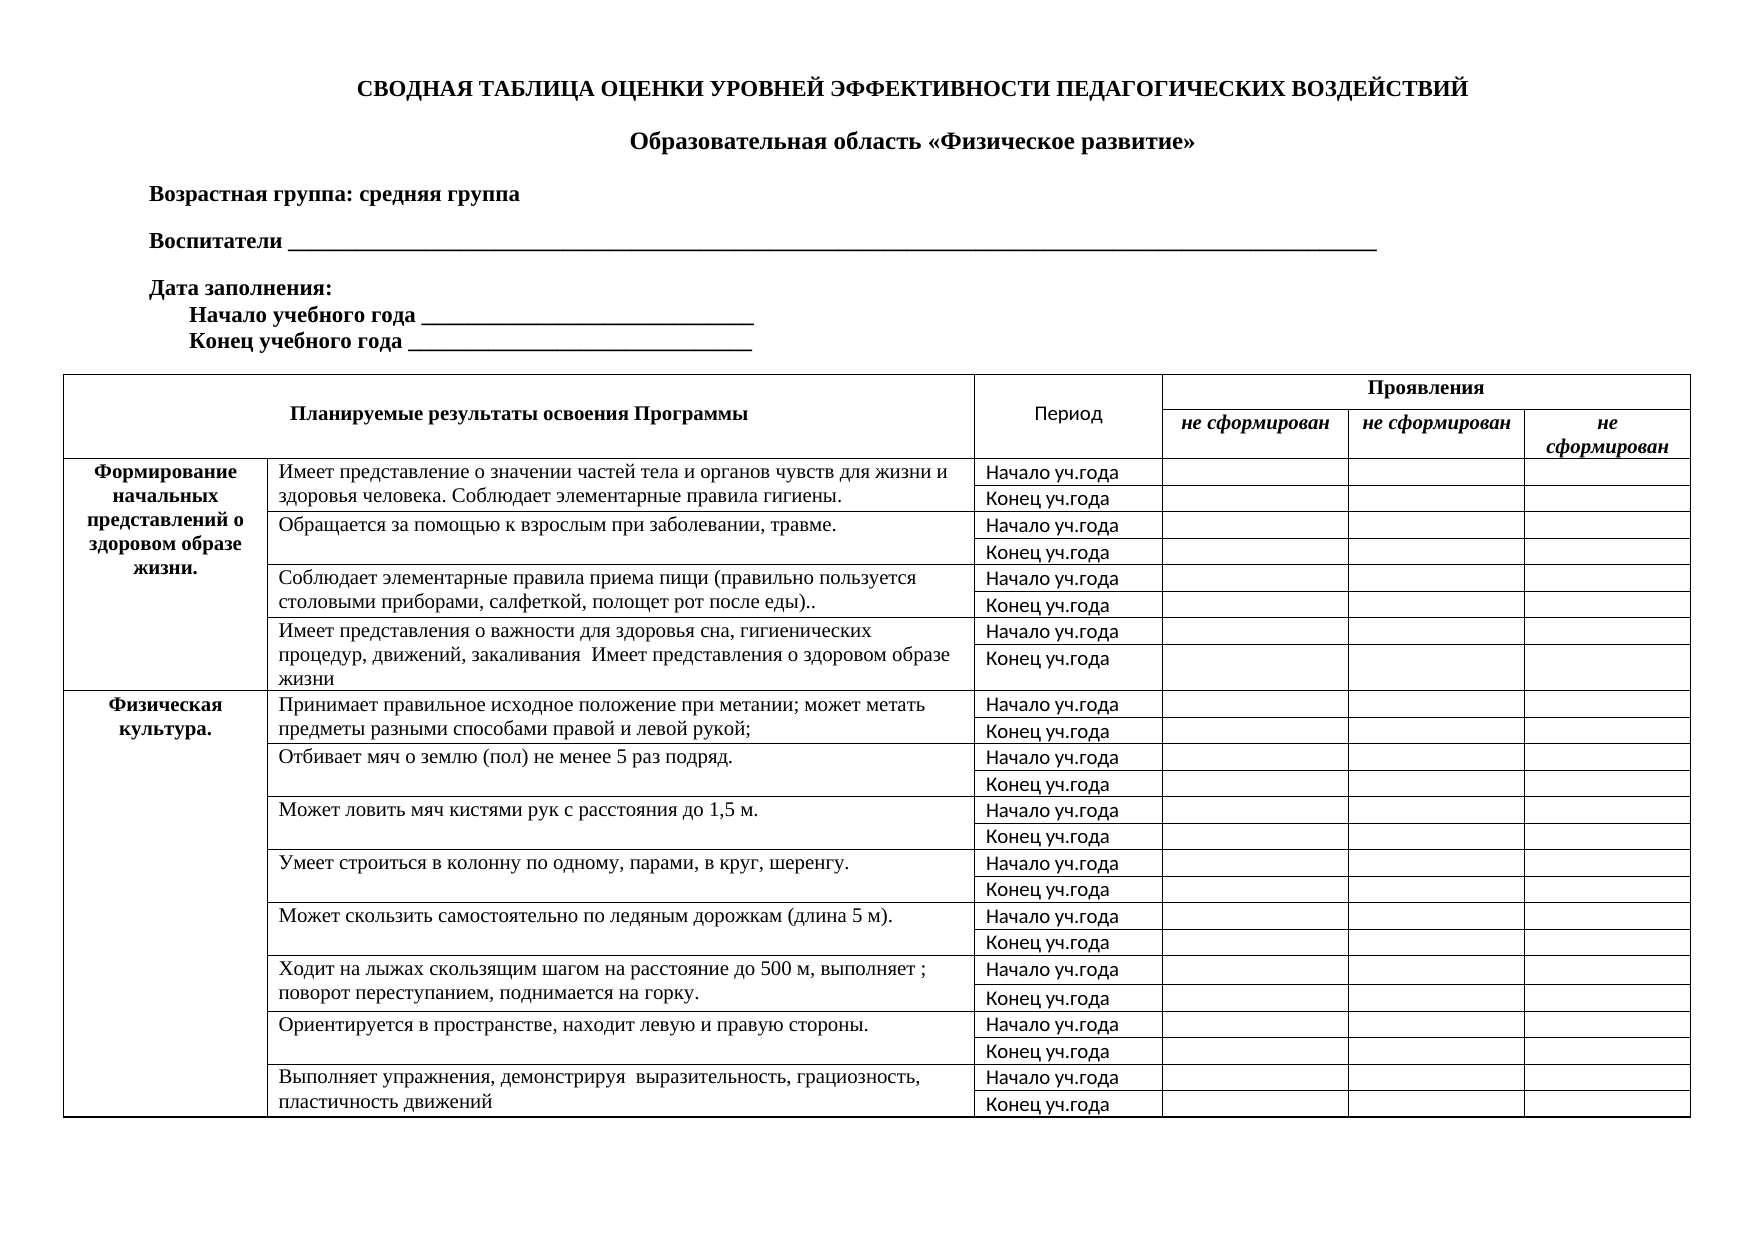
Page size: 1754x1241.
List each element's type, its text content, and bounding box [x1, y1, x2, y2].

table_cell Начало уч.года [975, 1065, 1162, 1090]
table_cell [1525, 691, 1690, 717]
table_cell [1163, 645, 1348, 690]
table_cell не сформирован [1525, 410, 1690, 458]
table_cell Конец уч.года [975, 486, 1162, 511]
text СВОДНАЯ ТАБЛИЦА ОЦЕНКИ УРОВНЕЙ ЭФФЕКТИВНОСТИ ПЕДАГОГИЧЕСКИХ ВОЗДЕЙСТВИЙ [75, 75, 1676, 101]
table_cell [1163, 930, 1348, 955]
table_cell Выполняет упражнения, демонстрируя выразительность, грациозность, пластичность движений [268, 1065, 974, 1116]
table_cell [1163, 771, 1348, 796]
table_cell [1349, 1065, 1524, 1090]
table_cell [1163, 691, 1348, 717]
table_cell [1163, 956, 1348, 984]
table_cell Конец уч.года [975, 930, 1162, 955]
text Возрастная группа: средняя группа [75, 180, 1676, 206]
table_cell [1163, 985, 1348, 1011]
table_cell не сформирован [1349, 410, 1524, 458]
table_cell [1349, 903, 1524, 928]
table_cell [1163, 486, 1348, 511]
table_cell [1349, 1038, 1524, 1063]
table_cell [1525, 824, 1690, 849]
table_cell [1525, 486, 1690, 511]
table_cell Формирование начальных представлений о здоровом образе жизни. [64, 459, 267, 690]
table_cell Может скользить самостоятельно по ледяным дорожкам (длина 5 м). [268, 903, 974, 955]
table_cell [1163, 1012, 1348, 1037]
table_cell [1525, 512, 1690, 538]
table_cell [1349, 877, 1524, 902]
table_cell Начало уч.года [975, 618, 1162, 644]
table_cell Имеет представление о значении частей тела и органов чувств для жизни и здоровья человека. Соблюдает элементарные правила гигиены. [268, 459, 974, 511]
table_cell Соблюдает элементарные правила приема пищи (правильно пользуется столовыми приборами, салфеткой, полощет рот после еды).. [268, 565, 974, 617]
table_cell [1349, 512, 1524, 538]
table_cell [1349, 486, 1524, 511]
table_cell Начало уч.года [975, 691, 1162, 717]
table_cell [1349, 718, 1524, 743]
table_cell Отбивает мяч о землю (пол) не менее 5 раз подряд. [268, 744, 974, 796]
table_cell [1525, 618, 1690, 644]
table_cell [1163, 592, 1348, 617]
table_cell [1525, 771, 1690, 796]
table_cell [1163, 744, 1348, 770]
table_cell [1525, 1091, 1690, 1116]
table_cell не сформирован [1163, 410, 1348, 458]
table_cell [1525, 459, 1690, 484]
text Конец учебного года ______________________________ [75, 327, 1676, 353]
table_cell [1349, 824, 1524, 849]
table_cell Конец уч.года [975, 592, 1162, 617]
table_cell [1349, 1012, 1524, 1037]
table_cell Принимает правильное исходное положение при метании; может метать предметы разными способами правой и левой рукой; [268, 691, 974, 743]
text Дата заполнения: [75, 274, 1676, 301]
table_cell Ориентируется в пространстве, находит левую и правую стороны. [268, 1012, 974, 1063]
table_cell [1525, 744, 1690, 770]
table_cell Начало уч.года [975, 565, 1162, 591]
table_cell [1349, 956, 1524, 984]
table_cell Конец уч.года [975, 645, 1162, 690]
table_cell Начало уч.года [975, 512, 1162, 538]
table_cell Начало уч.года [975, 956, 1162, 984]
table_cell [1349, 744, 1524, 770]
table_cell [1525, 645, 1690, 690]
table_cell [1349, 618, 1524, 644]
table_cell [1525, 539, 1690, 564]
table_cell [1525, 565, 1690, 591]
table_cell Конец уч.года [975, 824, 1162, 849]
table_cell [1525, 850, 1690, 876]
table_cell [1349, 985, 1524, 1011]
table_cell Обращается за помощью к взрослым при заболевании, травме. [268, 512, 974, 564]
table_cell [1525, 956, 1690, 984]
table_cell [1525, 797, 1690, 823]
table_cell Ходит на лыжах скользящим шагом на расстояние до 500 м, выполняет ; поворот переступанием, поднимается на горку. [268, 956, 974, 1011]
table_cell [1349, 1091, 1524, 1116]
table_cell Конец уч.года [975, 771, 1162, 796]
table_cell [1349, 539, 1524, 564]
table_cell Конец уч.года [975, 985, 1162, 1011]
text Начало учебного года _____________________________ [75, 301, 1676, 327]
table_cell Имеет представления о важности для здоровья сна, гигиенических процедур, движений, закаливания Имеет представления о здоровом образе жизни [268, 618, 974, 690]
table_cell Конец уч.года [975, 539, 1162, 564]
table_cell [1525, 877, 1690, 902]
table_cell Конец уч.года [975, 877, 1162, 902]
table_cell Конец уч.года [975, 1038, 1162, 1063]
table_cell Начало уч.года [975, 850, 1162, 876]
table_cell [1349, 691, 1524, 717]
table_cell Начало уч.года [975, 797, 1162, 823]
table_cell [1525, 903, 1690, 928]
table_cell Физическая культура. [64, 691, 267, 1116]
table_cell [1163, 539, 1348, 564]
table_cell [1349, 930, 1524, 955]
table_cell [1525, 930, 1690, 955]
table_cell [1525, 1038, 1690, 1063]
table_cell [1349, 850, 1524, 876]
table_cell [1349, 592, 1524, 617]
table_cell Умеет строиться в колонну по одному, парами, в круг, шеренгу. [268, 850, 974, 902]
table_cell [1163, 618, 1348, 644]
table_cell Конец уч.года [975, 718, 1162, 743]
table_cell [1349, 645, 1524, 690]
table_cell [1525, 985, 1690, 1011]
table_cell [1525, 1065, 1690, 1090]
table_cell [1349, 565, 1524, 591]
table_cell [1163, 824, 1348, 849]
table_cell [1349, 771, 1524, 796]
table_cell [1163, 850, 1348, 876]
table_cell [1525, 592, 1690, 617]
text Образовательная область «Физическое развитие» [75, 126, 1676, 155]
table_cell [1163, 512, 1348, 538]
table_cell [1163, 459, 1348, 484]
table_cell Начало уч.года [975, 744, 1162, 770]
table_header Планируемые результаты освоения Программы [64, 375, 974, 458]
table_cell [1525, 718, 1690, 743]
table_cell Начало уч.года [975, 1012, 1162, 1037]
table_cell Может ловить мяч кистями рук с расстояния до 1,5 м. [268, 797, 974, 849]
table_cell [1163, 877, 1348, 902]
table_cell [1163, 565, 1348, 591]
table_cell Начало уч.года [975, 903, 1162, 928]
table_cell [1163, 903, 1348, 928]
table_cell [1163, 797, 1348, 823]
table_header Проявления [1163, 375, 1690, 409]
table_header Период [975, 375, 1162, 458]
table_cell [1163, 1091, 1348, 1116]
table_cell [1163, 718, 1348, 743]
table_cell [1163, 1065, 1348, 1090]
text Воспитатели _______________________________________________________________________________________________ [75, 227, 1676, 253]
table_cell Конец уч.года [975, 1091, 1162, 1116]
table_cell [1525, 1012, 1690, 1037]
table_cell Начало уч.года [975, 459, 1162, 484]
table_cell [1163, 1038, 1348, 1063]
table_cell [1349, 459, 1524, 484]
table_cell [1349, 797, 1524, 823]
